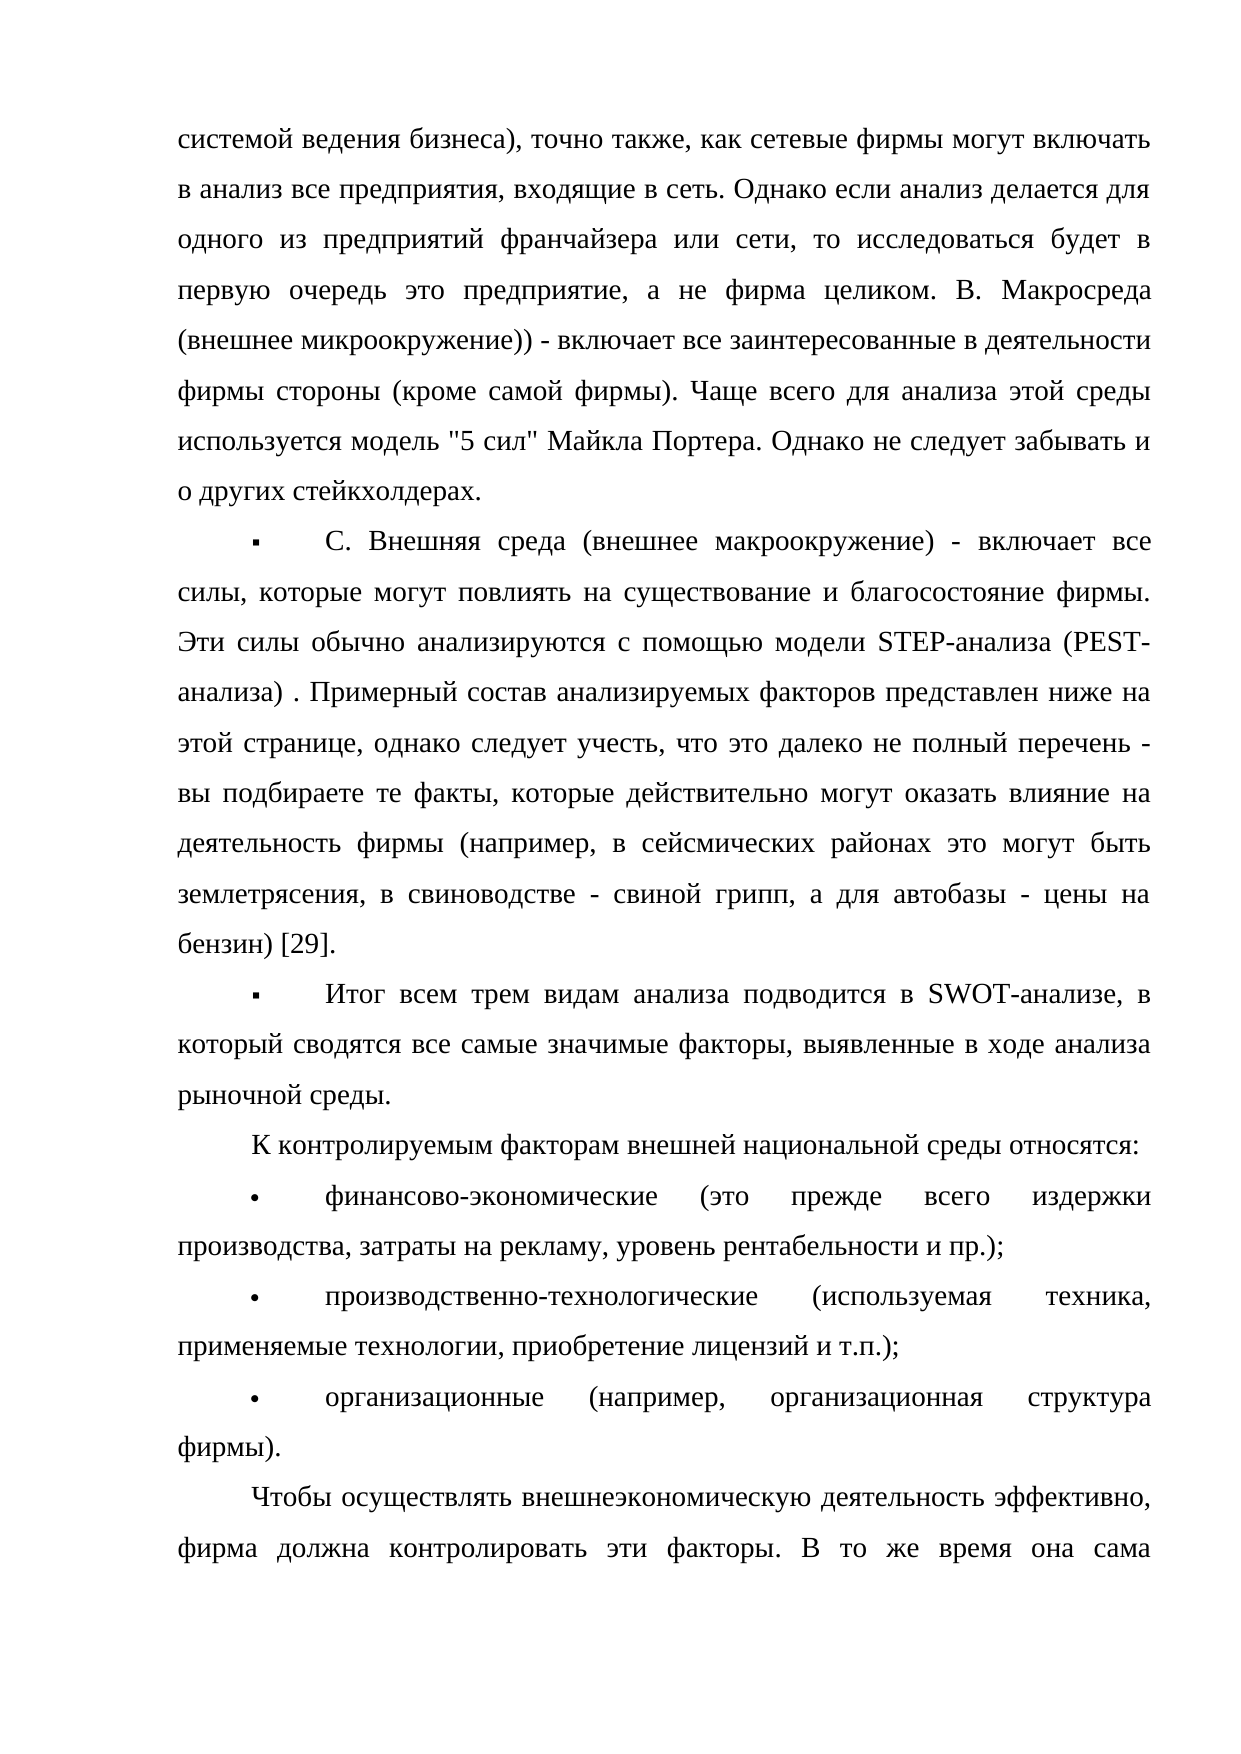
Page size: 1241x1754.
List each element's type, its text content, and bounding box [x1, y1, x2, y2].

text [177, 1479, 1152, 1563]
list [177, 121, 1152, 507]
list Итог всем трем видам анализа подводится в SWOT-анализе, в который сводятся все самые значимые факторы, выявленные в ходе анализа рыночной среды. [177, 976, 1152, 1111]
text К контролируемым факторам внешней национальной среды относятся: [177, 1127, 1152, 1161]
list С. Внешняя среда (внешнее макроокружение) - включает все силы, которые могут повлиять на существование и благосостояние фирмы. Эти силы обычно анализируются с помощью модели STEP-анализа (PEST-анализа) . Примерный состав анализируемых факторов представлен ниже на этой странице, однако следует учесть, что это далеко не полный перечень - вы подбираете те факты, которые действительно могут оказать влияние на деятельность фирмы (например, в сейсмических районах это могут быть землетрясения, в свиноводстве - свиной грипп, а для автобазы - цены на бензин) [29]. [177, 523, 1152, 959]
list финансово-экономические (это прежде всего издержки производства, затраты на рекламу, уровень рентабельности и пр.); [177, 1178, 1152, 1261]
list организационные (например, организационная структура фирмы). [177, 1379, 1152, 1463]
list производственно-технологические (используемая техника, применяемые технологии, приобретение лицензий и т.п.); [177, 1278, 1152, 1362]
